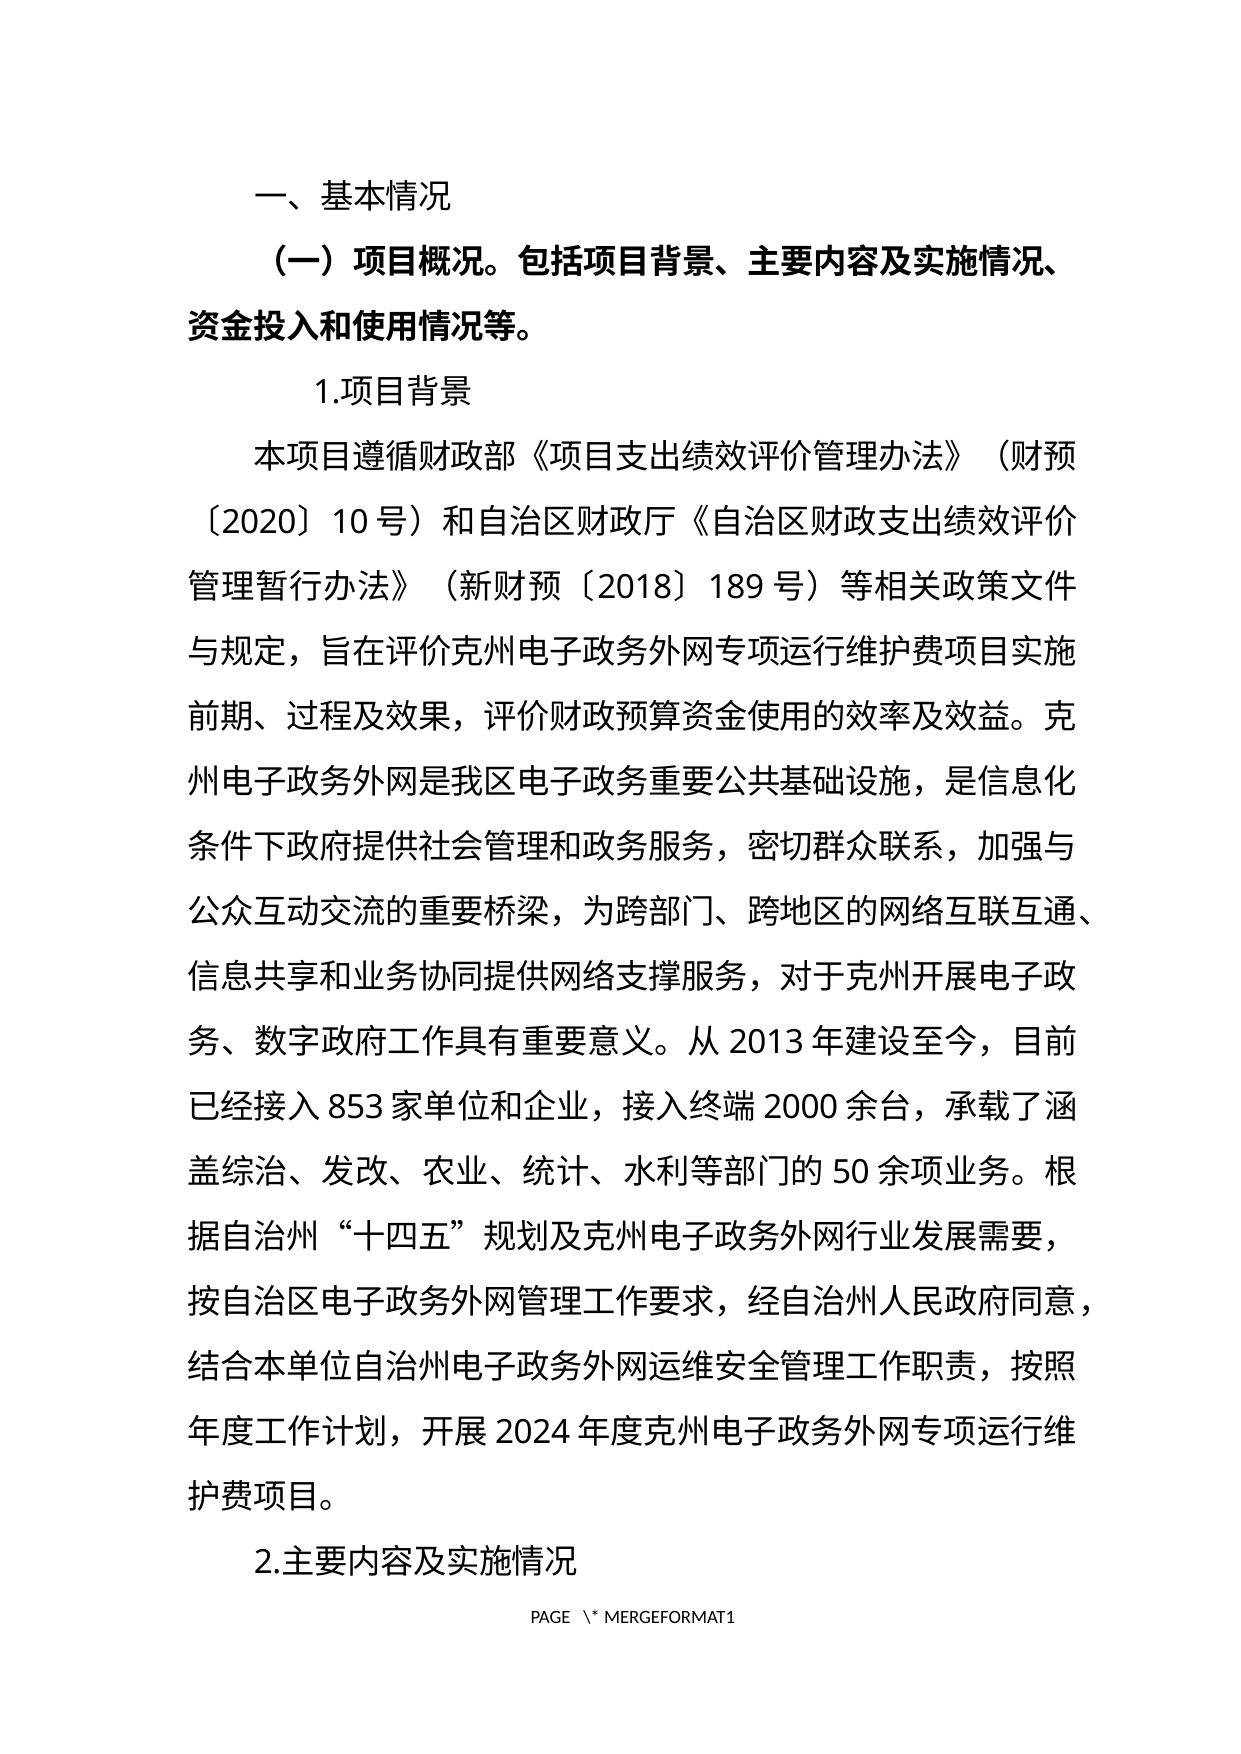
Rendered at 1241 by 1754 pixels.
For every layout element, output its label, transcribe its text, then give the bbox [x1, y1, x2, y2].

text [187, 357, 1078, 1592]
text 一、基本情况 [187, 162, 1078, 227]
text （一）项目概况。包括项目背景、主要内容及实施情况、资金投入和使用情况等。 [187, 227, 1078, 357]
